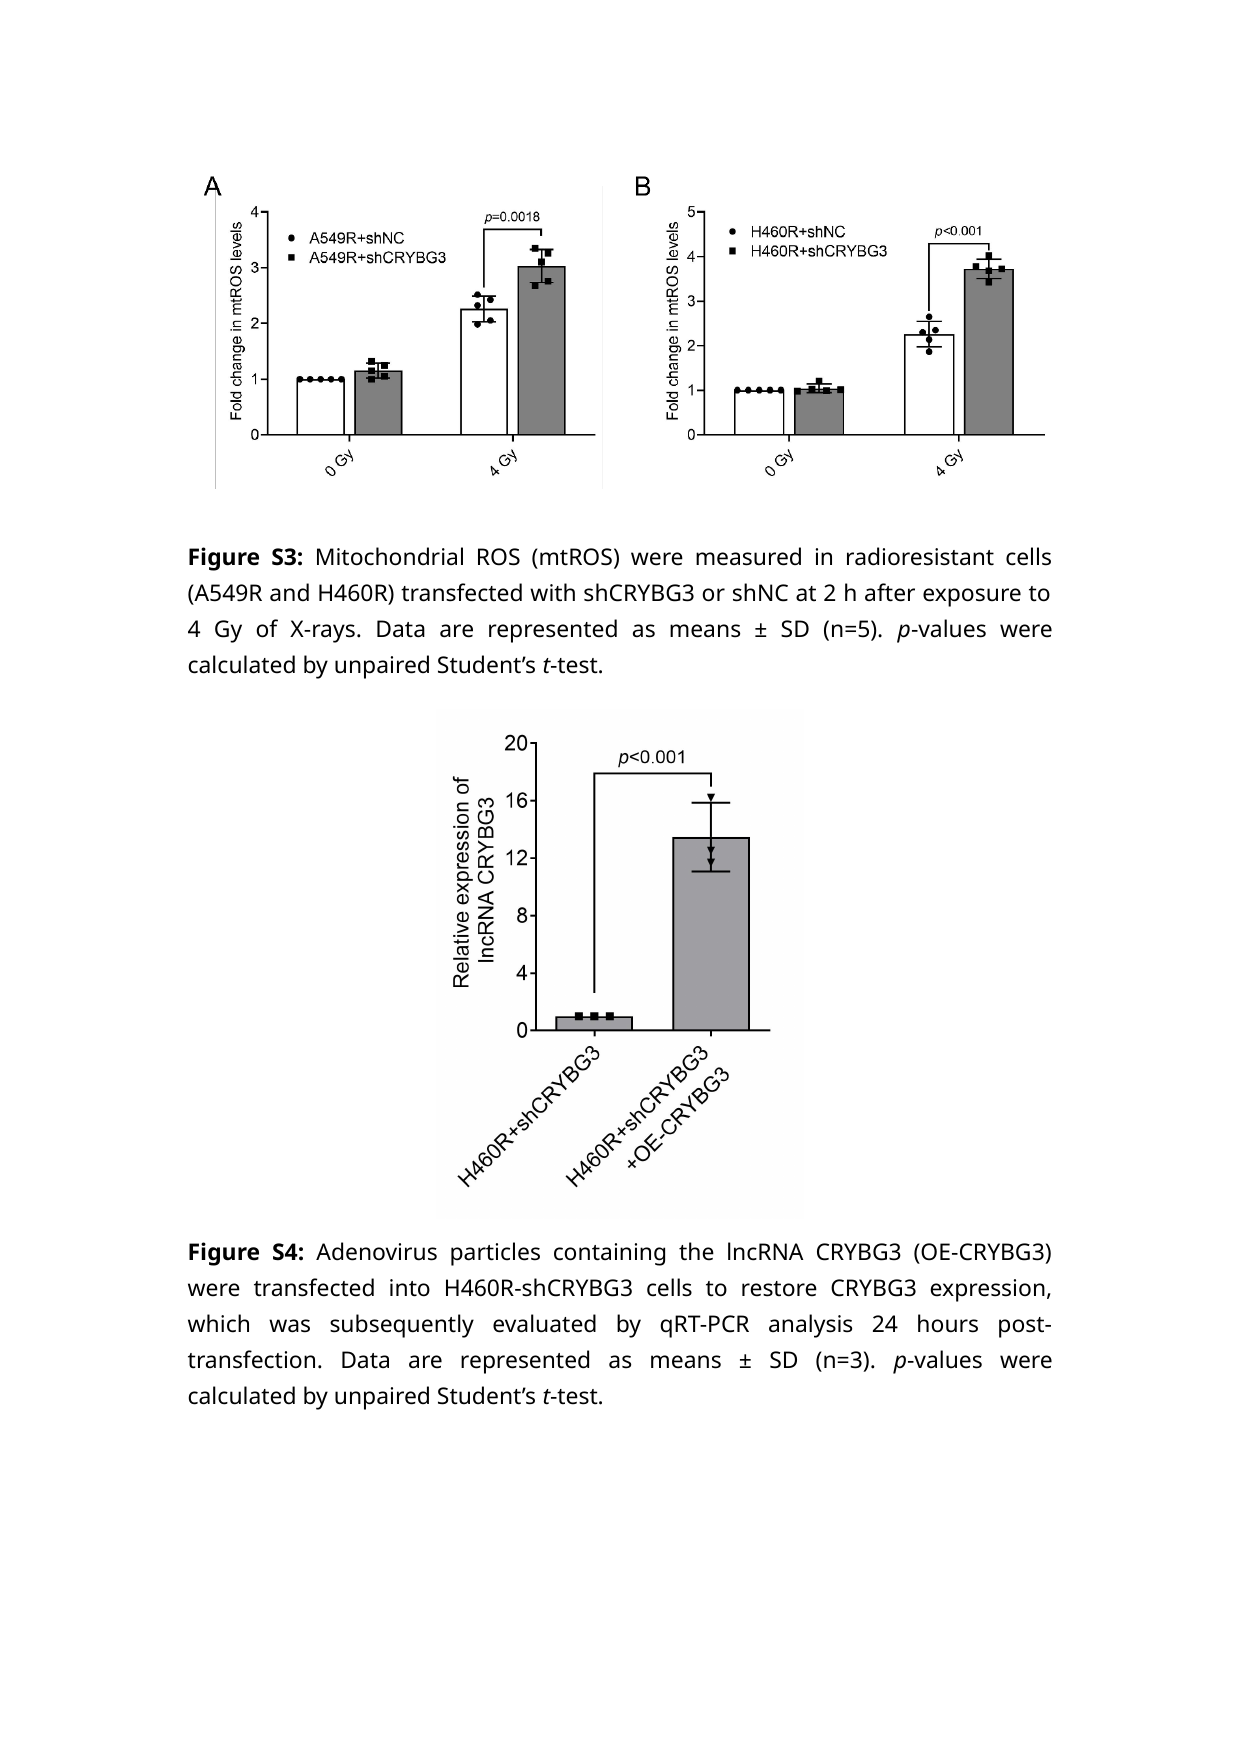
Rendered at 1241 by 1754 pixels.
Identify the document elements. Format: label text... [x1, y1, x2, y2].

picture [435, 709, 805, 1219]
text Figure S4: Adenovirus particles containing the lncRNA CRYBG3 (OE-CRYBG3) were transfected into H460R-shCRYBG3 cells to restore CRYBG3 expression, which was subsequently evaluated by qRT-PCR analysis 24 hours post-transfection. Data are represented as means ± SD (n=3). p-values were calculated by unpaired Student’s t-test. [187, 1236, 1053, 1411]
picture [187, 162, 1052, 489]
text Figure S3: Mitochondrial ROS (mtROS) were measured in radioresistant cells (A549R and H460R) transfected with shCRYBG3 or shNC at 2 h after exposure to 4 Gy of X-rays. Data are represented as means ± SD (n=5). p-values were calculated by unpaired Student’s t-test. [187, 541, 1053, 680]
